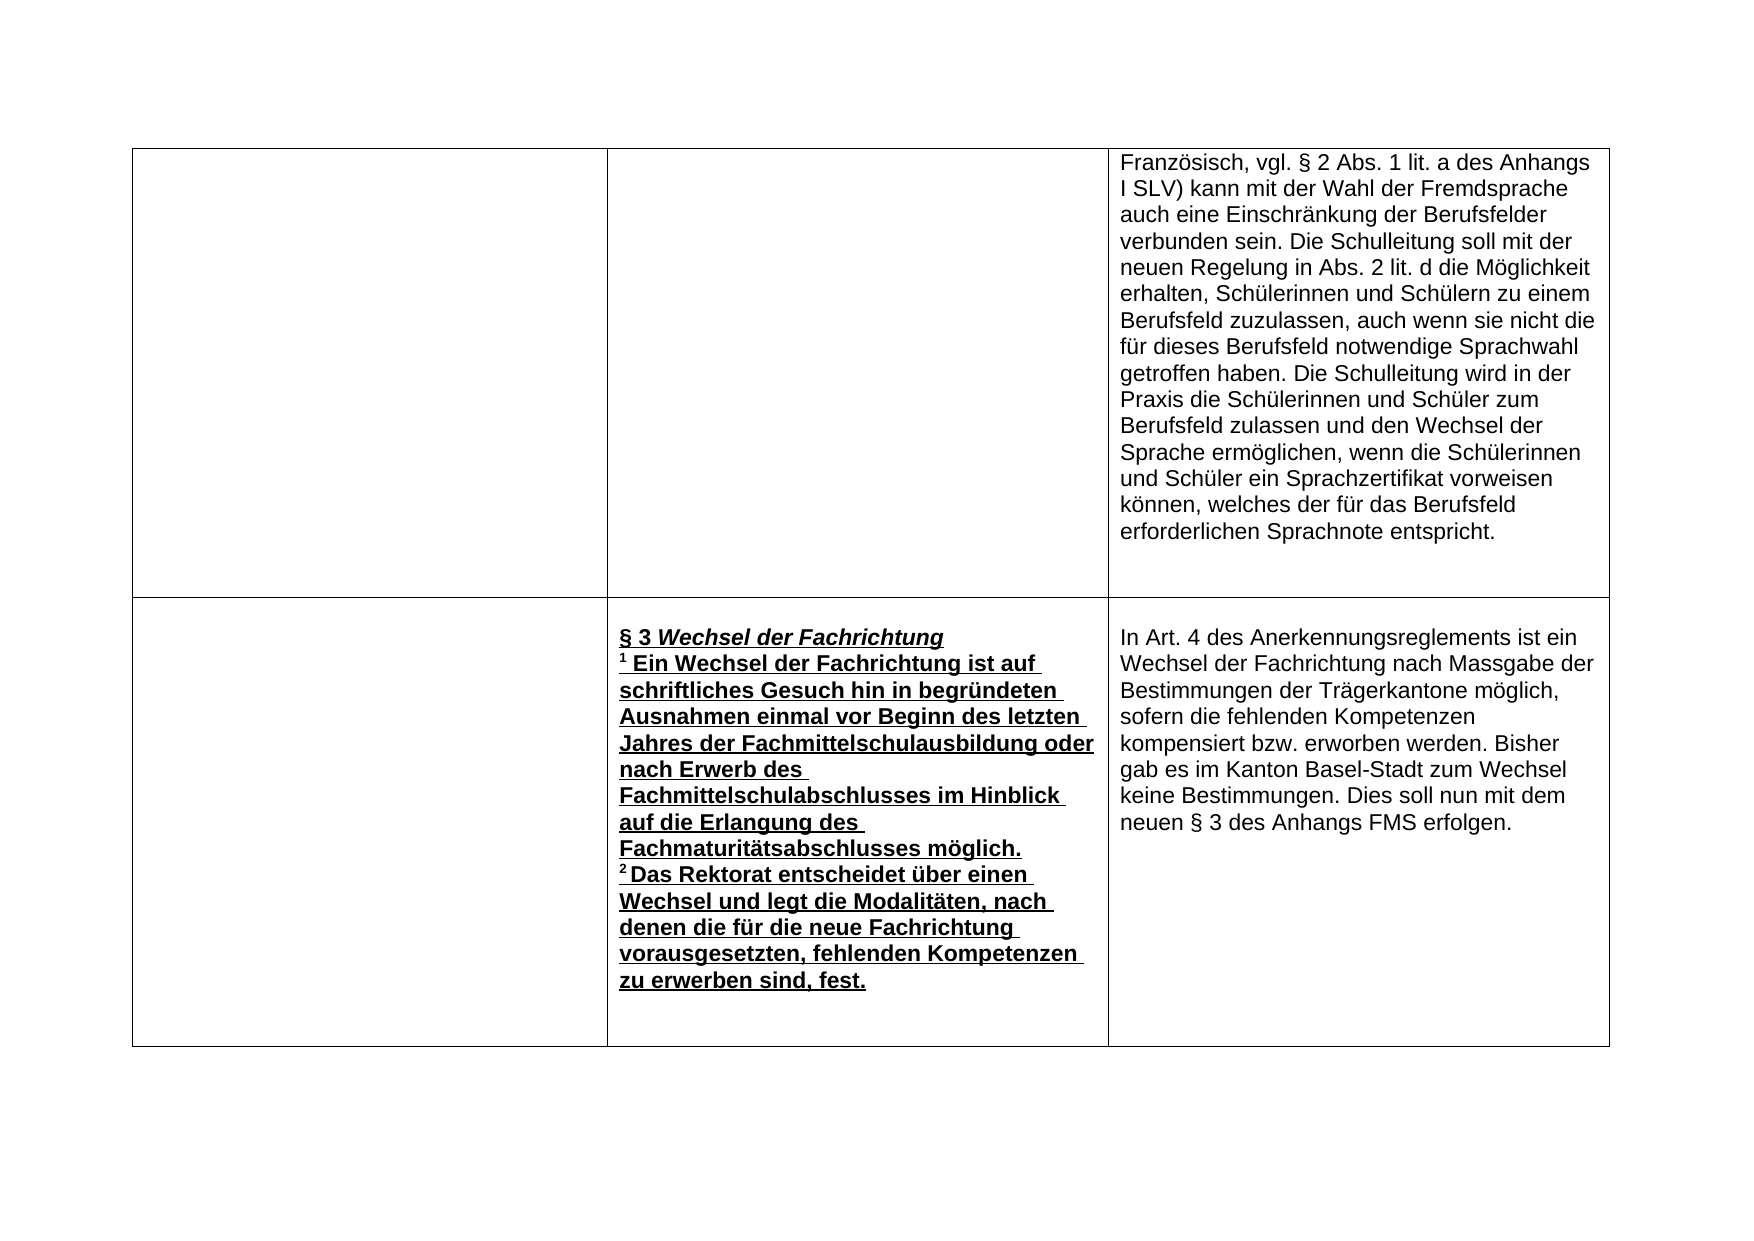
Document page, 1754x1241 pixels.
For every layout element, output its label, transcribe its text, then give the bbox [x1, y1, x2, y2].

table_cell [1109, 149, 1609, 597]
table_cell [133, 149, 607, 597]
table_cell In Art. 4 des Anerkennungsreglements ist ein Wechsel der Fachrichtung nach Massgabe der Bestimmungen der Trägerkantone möglich, sofern die fehlenden Kompetenzen kompensiert bzw. erworben werden. Bisher gab es im Kanton Basel-Stadt zum Wechsel keine Bestimmungen. Dies soll nun mit dem neuen § 3 des Anhangs FMS erfolgen. [1109, 598, 1609, 1046]
table_cell [133, 598, 607, 1046]
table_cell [608, 149, 1108, 597]
table_cell § 3 Wechsel der Fachrichtung 1 Ein Wechsel der Fachrichtung ist auf schriftliches Gesuch hin in begründeten Ausnahmen einmal vor Beginn des letzten Jahres der Fachmittelschulausbildung oder nach Erwerb des Fachmittelschulabschlusses im Hinblick auf die Erlangung des Fachmaturitätsabschlusses möglich. 2 Das Rektorat entscheidet über einen Wechsel und legt die Modalitäten, nach denen die für die neue Fachrichtung vorausgesetzten, fehlenden Kompetenzen zu erwerben sind, fest. [608, 598, 1108, 1046]
